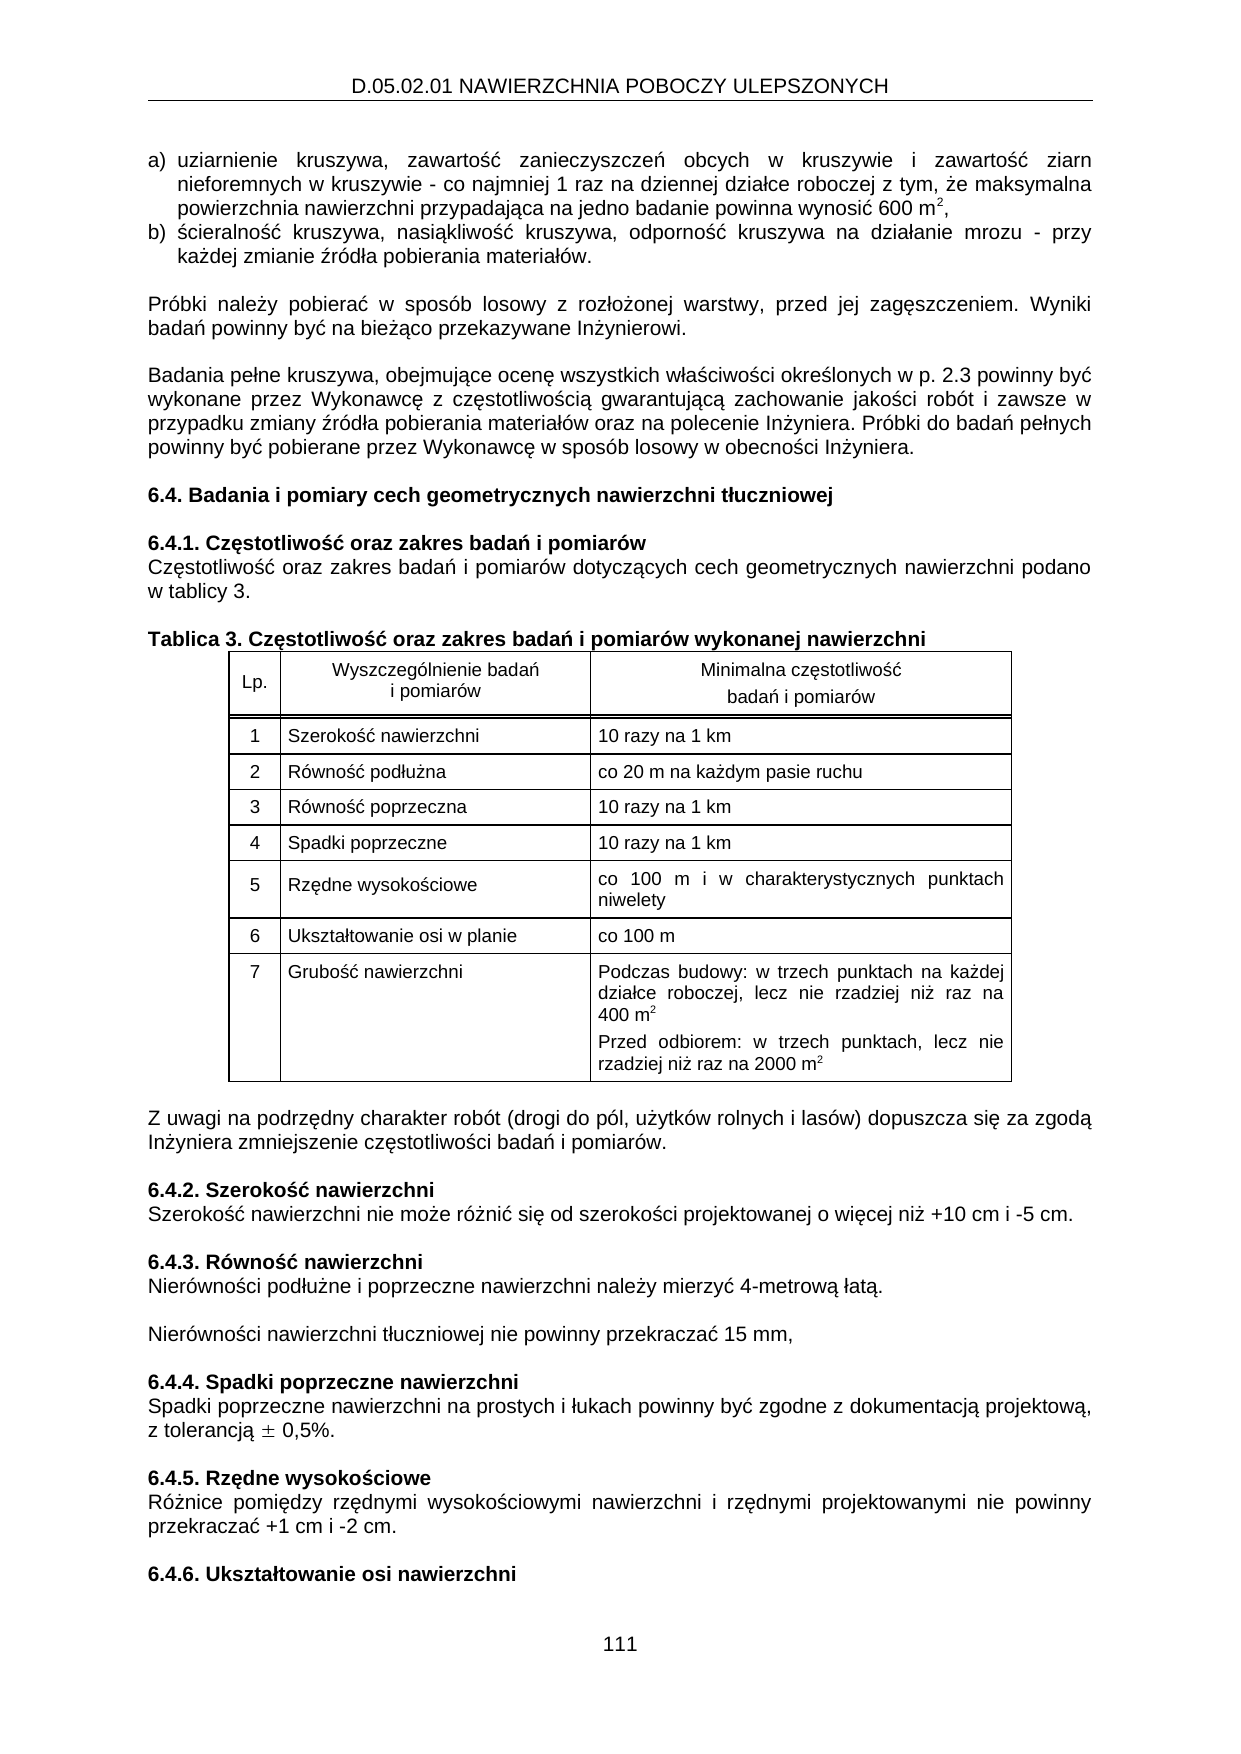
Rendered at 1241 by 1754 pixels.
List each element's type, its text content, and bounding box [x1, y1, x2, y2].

table_cell 2 [230, 755, 280, 788]
table_header Minimalna częstotliwość badań i pomiarów [591, 652, 1011, 714]
table_cell Szerokość nawierzchni [281, 719, 590, 753]
table_cell 10 razy na 1 km [591, 719, 1011, 753]
table_cell 5 [230, 861, 280, 917]
text Częstotliwość oraz zakres badań i pomiarów dotyczących cech geometrycznych nawierzchni podano w tablicy 3. [148, 555, 1093, 603]
text 6.4.6. Ukształtowanie osi nawierzchni [148, 1562, 1093, 1586]
table_cell 4 [230, 826, 280, 860]
text 6.4.5. Rzędne wysokościowe [148, 1466, 1093, 1490]
list ścieralność kruszywa, nasiąkliwość kruszywa, odporność kruszywa na działanie mrozu - przy każdej zmianie źródła pobierania materiałów. [148, 219, 1093, 267]
table_cell 3 [230, 790, 280, 824]
text Szerokość nawierzchni nie może różnić się od szerokości projektowanej o więcej niż +10 cm i -5 cm. [148, 1202, 1093, 1226]
table_cell Równość podłużna [281, 755, 590, 788]
text Próbki należy pobierać w sposób losowy z rozłożonej warstwy, przed jej zagęszczeniem. Wyniki badań powinny być na bieżąco przekazywane Inżynierowi. [148, 291, 1093, 339]
text 6.4.2. Szerokość nawierzchni [148, 1178, 1093, 1202]
list uziarnienie kruszywa, zawartość zanieczyszczeń obcych w kruszywie i zawartość ziarn nieforemnych w kruszywie - co najmniej 1 raz na dziennej działce roboczej z tym, że maksymalna powierzchnia nawierzchni przypadająca na jedno badanie powinna wynosić 600 m2, [148, 148, 1093, 219]
table_cell 10 razy na 1 km [591, 790, 1011, 824]
table_cell 1 [230, 719, 280, 753]
table_cell co 100 m i w charakterystycznych punktach niwelety [591, 861, 1011, 917]
table_cell Ukształtowanie osi w planie [281, 919, 590, 953]
text Z uwagi na podrzędny charakter robót (drogi do pól, użytków rolnych i lasów) dopuszcza się za zgodą Inżyniera zmniejszenie częstotliwości badań i pomiarów. [148, 1106, 1093, 1154]
text 6.4. Badania i pomiary cech geometrycznych nawierzchni tłuczniowej [148, 483, 1093, 507]
table_cell Rzędne wysokościowe [281, 861, 590, 917]
table_header Wyszczególnienie badań i pomiarów [281, 652, 590, 714]
text 6.4.1. Częstotliwość oraz zakres badań i pomiarów [148, 531, 1093, 555]
text Różnice pomiędzy rzędnymi wysokościowymi nawierzchni i rzędnymi projektowanymi nie powinny przekraczać +1 cm i -2 cm. [148, 1490, 1093, 1538]
text Spadki poprzeczne nawierzchni na prostych i łukach powinny być zgodne z dokumentacją projektową, z tolerancją 0,5%. [148, 1394, 1093, 1442]
text Nierówności podłużne i poprzeczne nawierzchni należy mierzyć 4-metrową łatą. [148, 1274, 1093, 1298]
text 6.4.4. Spadki poprzeczne nawierzchni [148, 1370, 1093, 1394]
table_cell Spadki poprzeczne [281, 826, 590, 860]
table_header Lp. [230, 652, 280, 714]
text Badania pełne kruszywa, obejmujące ocenę wszystkich właściwości określonych w p. 2.3 powinny być wykonane przez Wykonawcę z częstotliwością gwarantującą zachowanie jakości robót i zawsze w przypadku zmiany źródła pobierania materiałów oraz na polecenie Inżyniera. Próbki do badań pełnych powinny być pobierane przez Wykonawcę w sposób losowy w obecności Inżyniera. [148, 363, 1093, 459]
table_cell co 20 m na każdym pasie ruchu [591, 755, 1011, 788]
text Tablica 3. Częstotliwość oraz zakres badań i pomiarów wykonanej nawierzchni [148, 627, 1093, 651]
table_cell 6 [230, 919, 280, 953]
text 6.4.3. Równość nawierzchni [148, 1250, 1093, 1274]
table_cell 10 razy na 1 km [591, 826, 1011, 860]
table_cell Grubość nawierzchni [281, 954, 590, 1081]
table_cell 7 [230, 954, 280, 1081]
table_cell Równość poprzeczna [281, 790, 590, 824]
table_cell co 100 m [591, 919, 1011, 953]
table_cell Podczas budowy: w trzech punktach na każdej działce roboczej, lecz nie rzadziej niż raz na 400 m2 Przed odbiorem: w trzech punktach, lecz nie rzadziej niż raz na 2000 m2 [591, 954, 1011, 1081]
text Nierówności nawierzchni tłuczniowej nie powinny przekraczać 15 mm, [148, 1322, 1093, 1346]
